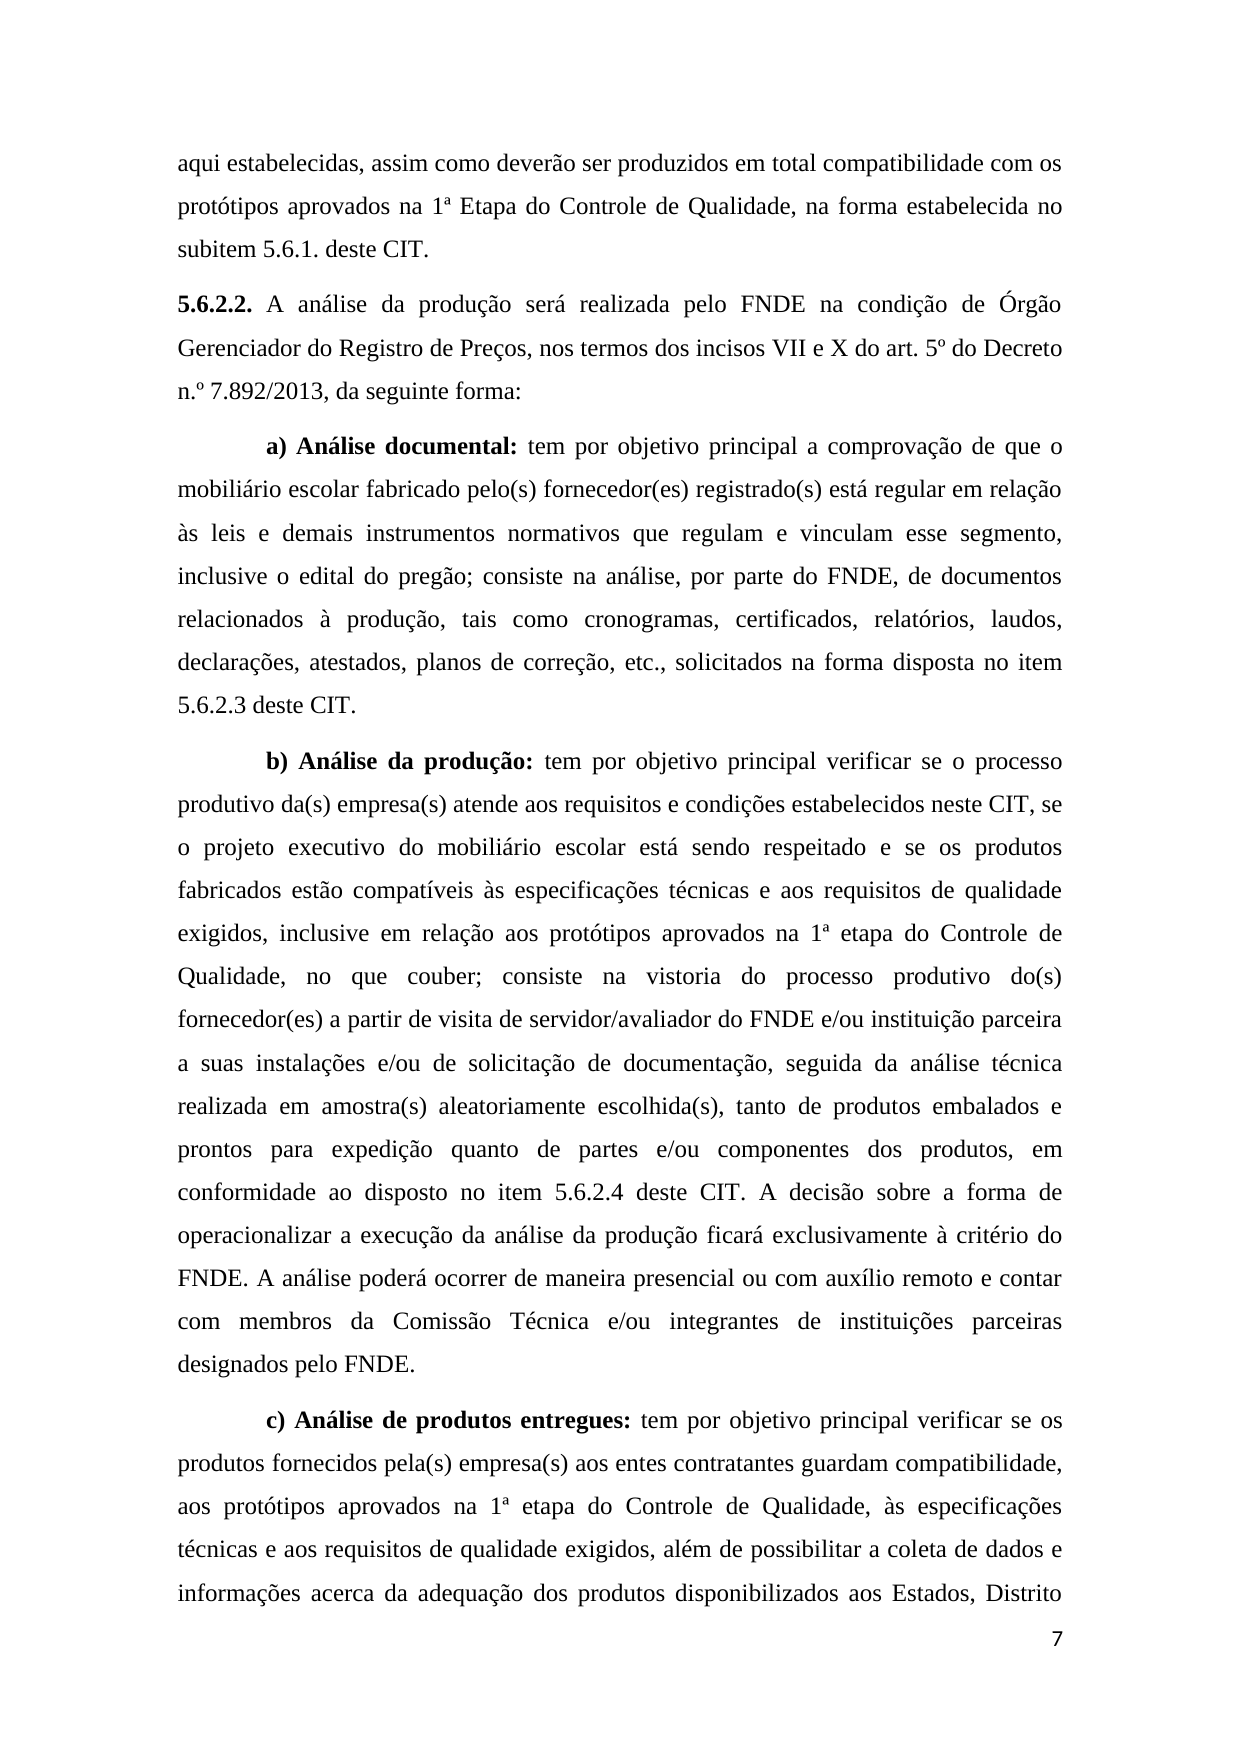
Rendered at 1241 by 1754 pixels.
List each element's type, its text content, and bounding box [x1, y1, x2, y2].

list a) Análise documental: tem por objetivo principal a comprovação de que o mobiliário escolar fabricado pelo(s) fornecedor(es) registrado(s) está regular em relação às leis e demais instrumentos normativos que regulam e vinculam esse segmento, inclusive o edital do pregão; consiste na análise, por parte do FNDE, de documentos relacionados à produção, tais como cronogramas, certificados, relatórios, laudos, declarações, atestados, planos de correção, etc., solicitados na forma disposta no item 5.6.2.3 deste CIT. [177, 431, 1063, 719]
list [177, 148, 1063, 263]
list A análise da produção será realizada pelo FNDE na condição de Órgão Gerenciador do Registro de Preços, nos termos dos incisos VII e X do art. 5º do Decreto n.º 7.892/2013, da seguinte forma: [177, 289, 1063, 404]
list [177, 1405, 1063, 1606]
list b) Análise da produção: tem por objetivo principal verificar se o processo produtivo da(s) empresa(s) atende aos requisitos e condições estabelecidos neste CIT, se o projeto executivo do mobiliário escolar está sendo respeitado e se os produtos fabricados estão compatíveis às especificações técnicas e aos requisitos de qualidade exigidos, inclusive em relação aos protótipos aprovados na 1ª etapa do Controle de Qualidade, no que couber; consiste na vistoria do processo produtivo do(s) fornecedor(es) a partir de visita de servidor/avaliador do FNDE e/ou instituição parceira a suas instalações e/ou de solicitação de documentação, seguida da análise técnica realizada em amostra(s) aleatoriamente escolhida(s), tanto de produtos embalados e prontos para expedição quanto de partes e/ou componentes dos produtos, em conformidade ao disposto no item 5.6.2.4 deste CIT. A decisão sobre a forma de operacionalizar a execução da análise da produção ficará exclusivamente à critério do FNDE. A análise poderá ocorrer de maneira presencial ou com auxílio remoto e contar com membros da Comissão Técnica e/ou integrantes de instituições parceiras designados pelo FNDE. [177, 746, 1063, 1378]
